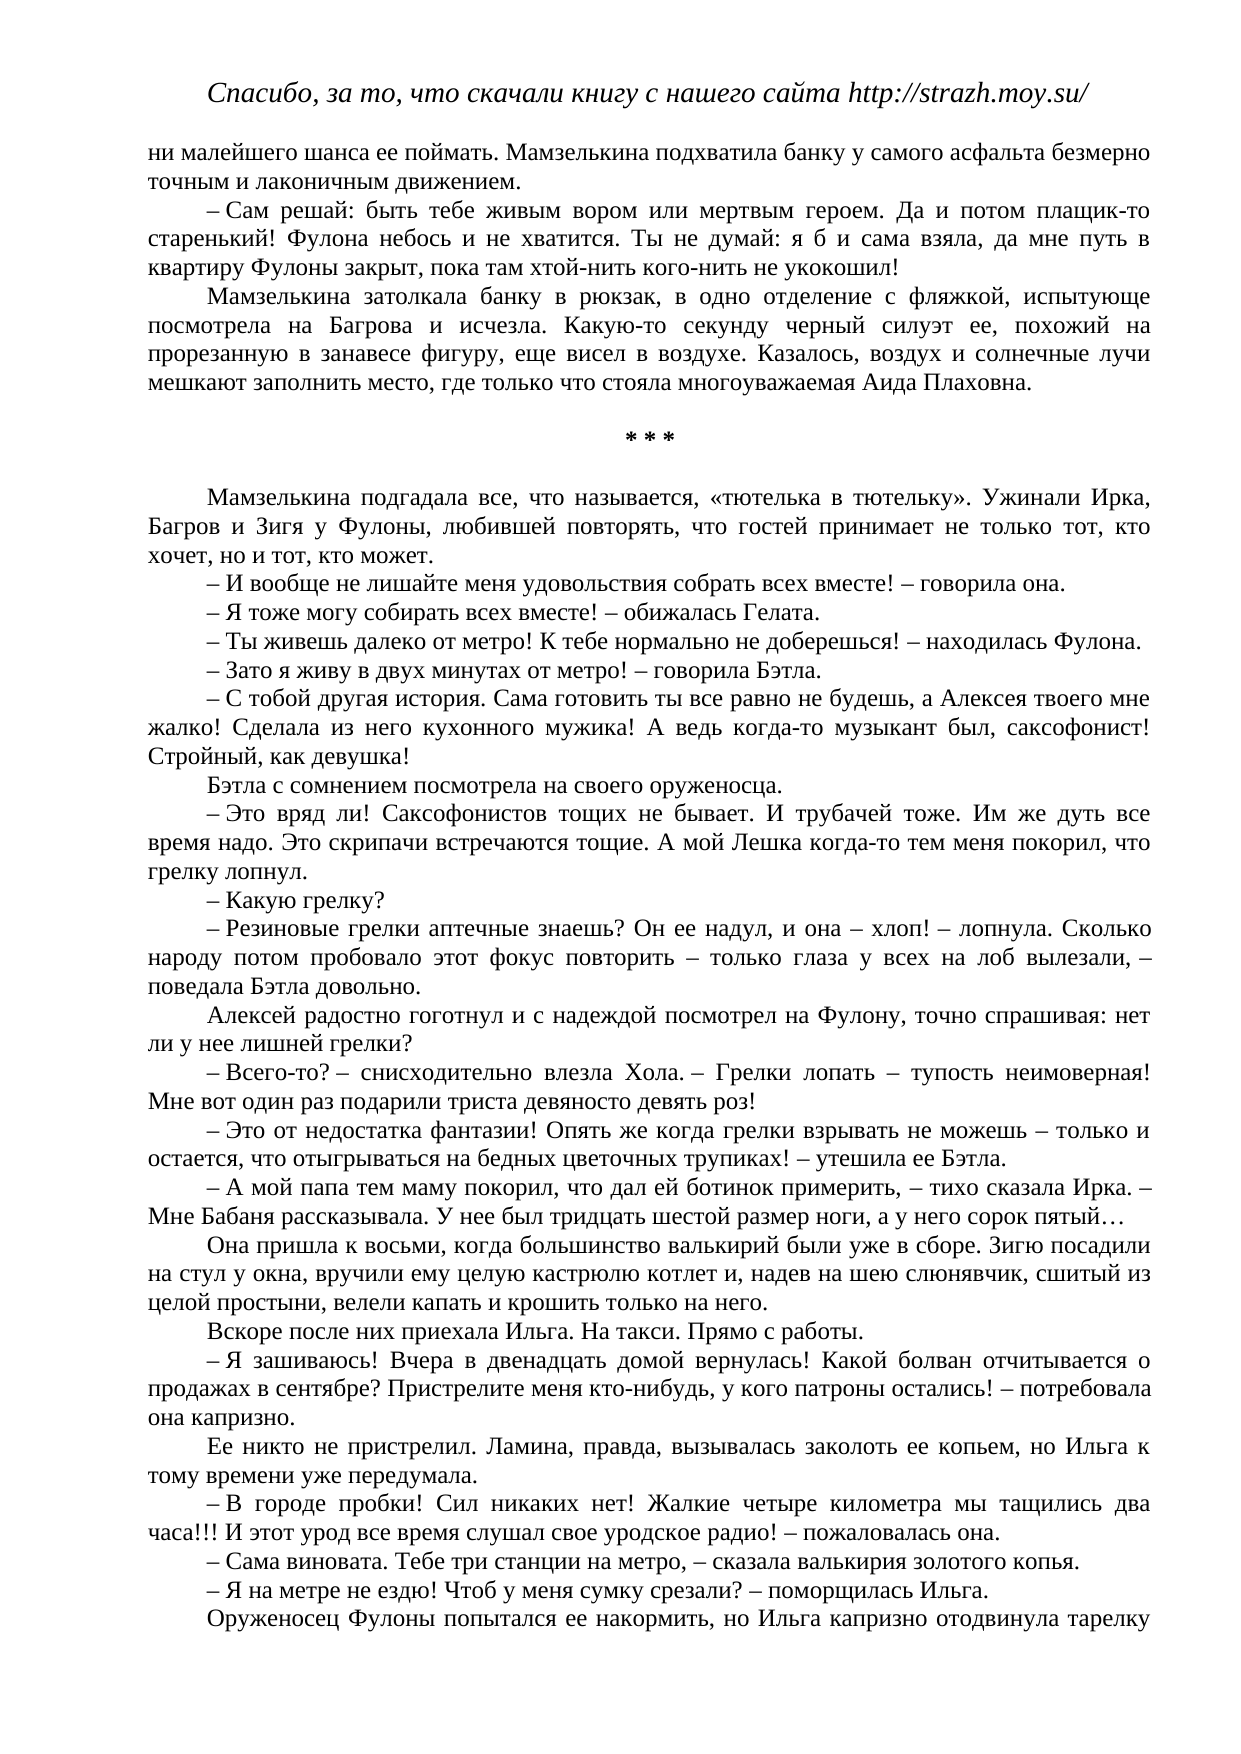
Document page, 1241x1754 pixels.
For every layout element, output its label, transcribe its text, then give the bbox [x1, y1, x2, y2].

text – Я зашиваюсь! Вчера в двенадцать домой вернулась! Какой болван отчитывается о продажах в сентябре? Пристрелите меня кто-нибудь, у кого патроны остались! – потребовала она капризно. [148, 1345, 1152, 1431]
text – И вообще не лишайте меня удовольствия собрать всех вместе! – говорила она. [148, 568, 1152, 597]
text – Сама виновата. Тебе три станции на метро, – сказала валькирия золотого копья. [148, 1546, 1152, 1575]
text – Ты живешь далеко от метро! К тебе нормально не доберешься! – находилась Фулона. [148, 626, 1152, 655]
text – Это от недостатка фантазии! Опять же когда грелки взрывать не можешь – только и остается, что отыгрываться на бедных цветочных трупиках! – утешила ее Бэтла. [148, 1115, 1152, 1172]
text – Зато я живу в двух минутах от метро! – говорила Бэтла. [148, 655, 1152, 683]
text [148, 137, 1152, 195]
text – А мой папа тем маму покорил, что дал ей ботинок примерить, – тихо сказала Ирка. – Мне Бабаня рассказывала. У нее был тридцать шестой размер ноги, а у него сорок пятый… [148, 1172, 1152, 1230]
text – Какую грелку? [148, 885, 1152, 913]
text Она пришла к восьми, когда большинство валькирий были уже в сборе. Зигю посадили на стул у окна, вручили ему целую кастрюлю котлет и, надев на шею слюнявчик, сшитый из целой простыни, велели капать и крошить только на него. [148, 1230, 1152, 1316]
text – Я тоже могу собирать всех вместе! – обижалась Гелата. [148, 597, 1152, 626]
text – Я на метре не ездю! Чтоб у меня сумку срезали? – поморщилась Ильга. [148, 1575, 1152, 1603]
text Бэтла с сомнением посмотрела на своего оруженосца. [148, 770, 1152, 798]
text – В городе пробки! Сил никаких нет! Жалкие четыре километра мы тащились два часа!!! И этот урод все время слушал свое уродское радио! – пожаловалась она. [148, 1488, 1152, 1546]
text – Это вряд ли! Саксофонистов тощих не бывает. И трубачей тоже. Им же дуть все время надо. Это скрипачи встречаются тощие. А мой Лешка когда-то тем меня покорил, что грелку лопнул. [148, 798, 1152, 885]
subtitle * * * [148, 425, 1152, 453]
text – Сам решай: быть тебе живым вором или мертвым героем. Да и потом плащик-то старенький! Фулона небось и не хватится. Ты не думай: я б и сама взяла, да мне путь в квартиру Фулоны закрыт, пока там хтой-нить кого-нить не укокошил! [148, 195, 1152, 281]
text Вскоре после них приехала Ильга. На такси. Прямо с работы. [148, 1316, 1152, 1345]
text – Всего-то? – снисходительно влезла Хола. – Грелки лопать – тупость неимоверная! Мне вот один раз подарили триста девяносто девять роз! [148, 1057, 1152, 1115]
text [148, 1603, 1152, 1632]
text – С тобой другая история. Сама готовить ты все равно не будешь, а Алексея твоего мне жалко! Сделала из него кухонного мужика! А ведь когда-то музыкант был, саксофонист! Стройный, как девушка! [148, 683, 1152, 770]
text Мамзелькина подгадала все, что называется, «тютелька в тютельку». Ужинали Ирка, Багров и Зигя у Фулоны, любившей повторять, что гостей принимает не только тот, кто хочет, но и тот, кто может. [148, 482, 1152, 568]
text Алексей радостно гоготнул и с надеждой посмотрел на Фулону, точно спрашивая: нет ли у нее лишней грелки? [148, 1000, 1152, 1057]
text – Резиновые грелки аптечные знаешь? Он ее надул, и она – хлоп! – лопнула. Сколько народу потом пробовало этот фокус повторить – только глаза у всех на лоб вылезали, – поведала Бэтла довольно. [148, 913, 1152, 1000]
text Мамзелькина затолкала банку в рюкзак, в одно отделение с фляжкой, испытующе посмотрела на Багрова и исчезла. Какую-то секунду черный силуэт ее, похожий на прорезанную в занавесе фигуру, еще висел в воздухе. Казалось, воздух и солнечные лучи мешкают заполнить место, где только что стояла многоуважаемая Аида Плаховна. [148, 281, 1152, 396]
text Ее никто не пристрелил. Ламина, правда, вызывалась заколоть ее копьем, но Ильга к тому времени уже передумала. [148, 1431, 1152, 1488]
